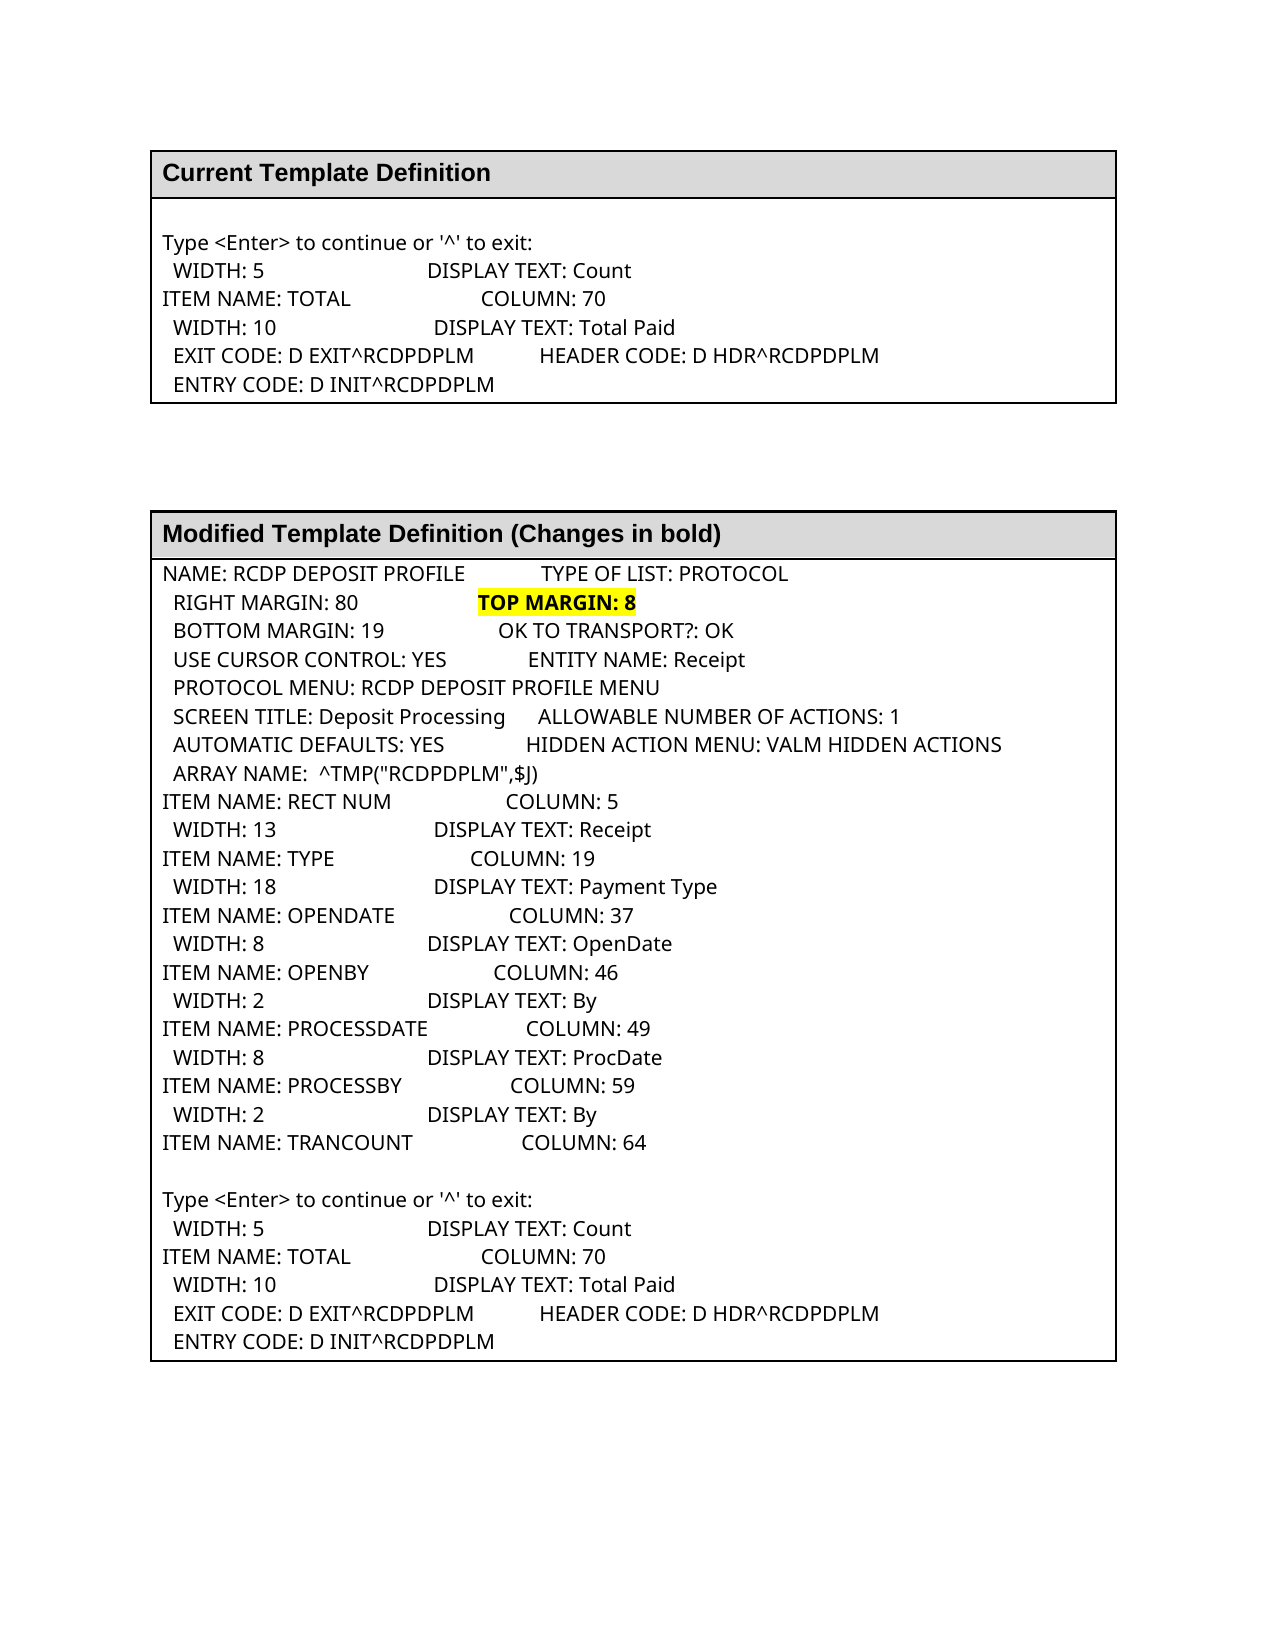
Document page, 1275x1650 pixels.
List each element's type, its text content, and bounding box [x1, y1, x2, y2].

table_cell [152, 199, 1115, 402]
table_header Current Template Definition [152, 152, 1115, 197]
table_cell NAME: RCDP DEPOSIT PROFILE TYPE OF LIST: PROTOCOL RIGHT MARGIN: 80 TOP MARGIN: 8 BOTTOM MARGIN: 19 OK TO TRANSPORT?: OK USE CURSOR CONTROL: YES ENTITY NAME: Receipt PROTOCOL MENU: RCDP DEPOSIT PROFILE MENU SCREEN TITLE: Deposit Processing ALLOWABLE NUMBER OF ACTIONS: 1 AUTOMATIC DEFAULTS: YES HIDDEN ACTION MENU: VALM HIDDEN ACTIONS ARRAY NAME: ^TMP("RCDPDPLM",$J) ITEM NAME: RECT NUM COLUMN: 5 WIDTH: 13 DISPLAY TEXT: Receipt ITEM NAME: TYPE COLUMN: 19 WIDTH: 18 DISPLAY TEXT: Payment Type ITEM NAME: OPENDATE COLUMN: 37 WIDTH: 8 DISPLAY TEXT: OpenDate ITEM NAME: OPENBY COLUMN: 46 WIDTH: 2 DISPLAY TEXT: By ITEM NAME: PROCESSDATE COLUMN: 49 WIDTH: 8 DISPLAY TEXT: ProcDate ITEM NAME: PROCESSBY COLUMN: 59 WIDTH: 2 DISPLAY TEXT: By ITEM NAME: TRANCOUNT COLUMN: 64 Type <Enter> to continue or '^' to exit: WIDTH: 5 DISPLAY TEXT: Count ITEM NAME: TOTAL COLUMN: 70 WIDTH: 10 DISPLAY TEXT: Total Paid EXIT CODE: D EXIT^RCDPDPLM HEADER CODE: D HDR^RCDPDPLM ENTRY CODE: D INIT^RCDPDPLM [152, 560, 1115, 1360]
table_header Modified Template Definition (Changes in bold) [152, 513, 1115, 557]
